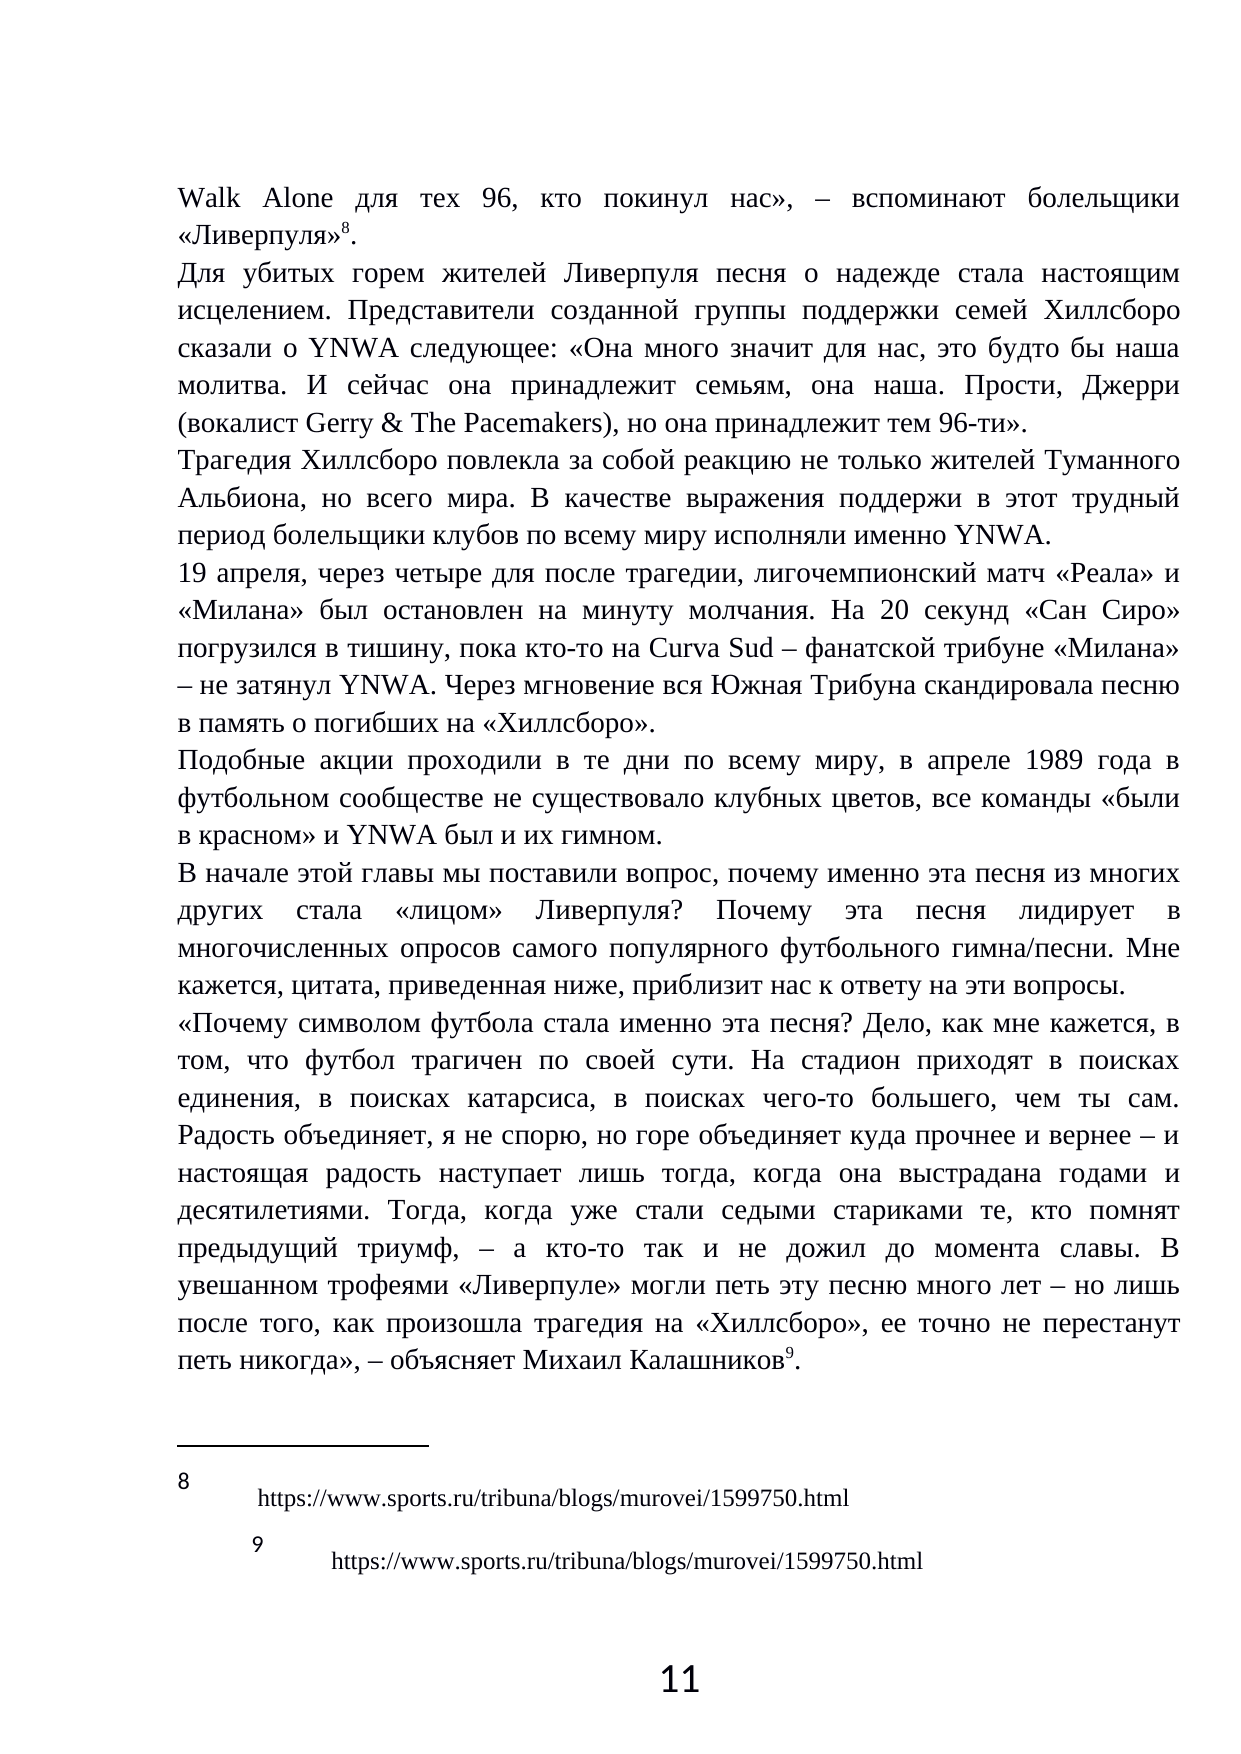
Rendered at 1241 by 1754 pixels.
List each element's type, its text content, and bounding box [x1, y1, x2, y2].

text Трагедия Хиллсборо повлекла за собой реакцию не только жителей Туманного Альбиона, но всего мира. В качестве выражения поддержи в этот трудный период болельщики клубов по всему миру исполняли именно YNWA. [177, 440, 1181, 552]
text В начале этой главы мы поставили вопрос, почему именно эта песня из многих других стала «лицом» Ливерпуля? Почему эта песня лидирует в многочисленных опросов самого популярного футбольного гимна/песни. Мне кажется, цитата, приведенная ниже, приблизит нас к ответу на эти вопросы. [177, 852, 1181, 1002]
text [177, 177, 1181, 252]
text Для убитых горем жителей Ливерпуля песня о надежде стала настоящим исцелением. Представители созданной группы поддержки семей Хиллсборо сказали о YNWA следующее: «Она много значит для нас, это будто бы наша молитва. И сейчас она принадлежит семьям, она наша. Прости, Джерри (вокалист Gerry & The Pacemakers), но она принадлежит тем 96-ти». [177, 252, 1181, 440]
text 19 апреля, через четыре для после трагедии, лигочемпионский матч «Реала» и «Милана» был остановлен на минуту молчания. На 20 секунд «Сан Сиро» погрузился в тишину, пока кто-то на Curva Sud – фанатской трибуне «Милана» – не затянул YNWA. Через мгновение вся Южная Трибуна скандировала песню в память о погибших на «Хиллсборо». [177, 552, 1181, 740]
text «Почему cимволом футбола стала именно эта песня? Дело, как мне кажется, в том, что футбол трагичен по своей сути. На стадион приходят в поисках единения, в поисках катарсиса, в поисках чего-то большего, чем ты сам. Радость объединяет, я не спорю, но горе объединяет куда прочнее и вернее – и настоящая радость наступает лишь тогда, когда она выстрадана годами и десятилетиями. Тогда, когда уже стали седыми стариками те, кто помнят предыдущий триумф, – а кто-то так и не дожил до момента славы. В увешанном трофеями «Ливерпуле» могли петь эту песню много лет – но лишь после того, как произошла трагедия на «Хиллсборо», ее точно не перестанут петь никогда», – объясняет Михаил Калашников. [177, 1002, 1181, 1377]
text Подобные акции проходили в те дни по всему миру, в апреле 1989 года в футбольном сообществе не существовало клубных цветов, все команды «были в красном» и YNWA был и их гимном. [177, 740, 1181, 852]
